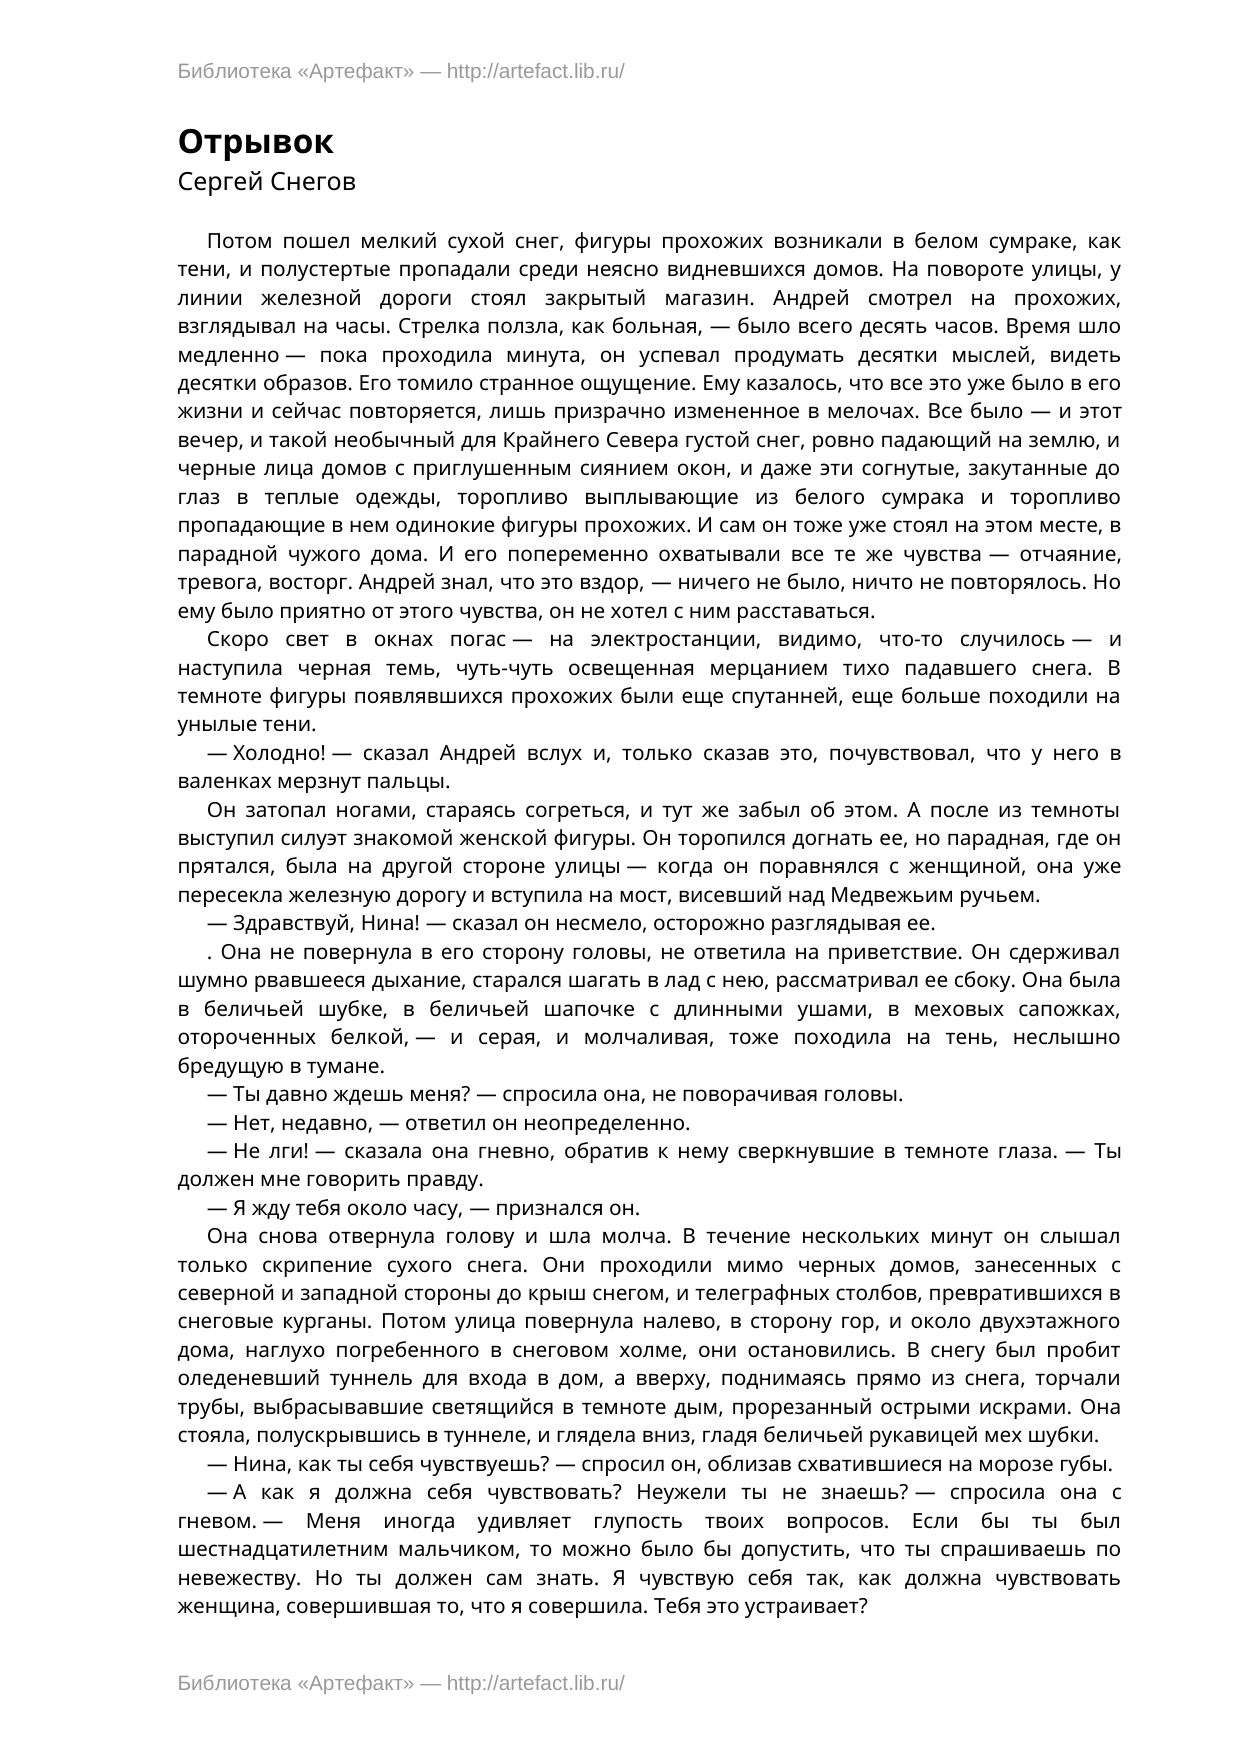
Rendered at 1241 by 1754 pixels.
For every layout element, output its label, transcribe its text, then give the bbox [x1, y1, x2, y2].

text Скоро свет в окнах погас — на электростанции, видимо, что-то случилось — и наступила черная темь, чуть-чуть освещенная мерцанием тихо падавшего снега. В темноте фигуры появлявшихся прохожих были еще спутанней, еще больше походили на унылые тени. [177, 624, 1122, 738]
text — Здравствуй, Нина! — сказал он несмело, осторожно разглядывая ее. [177, 908, 1122, 937]
text — Я жду тебя около часу, — признался он. [177, 1193, 1122, 1221]
text — Нина, как ты себя чувствуешь? — спросил он, облизав схватившиеся на морозе губы. [177, 1449, 1122, 1477]
text — Нет, недавно, — ответил он неопределенно. [177, 1108, 1122, 1136]
text — Ты давно ждешь меня? — спросила она, не поворачивая головы. [177, 1079, 1122, 1108]
text Потом пошел мелкий сухой снег, фигуры прохожих возникали в белом сумраке, как тени, и полустертые пропадали среди неясно видневшихся домов. На повороте улицы, у линии железной дороги стоял закрытый магазин. Андрей смотрел на прохожих, взглядывал на часы. Стрелка ползла, как больная, — было всего десять часов. Время шло медленно — пока проходила минута, он успевал продумать десятки мыслей, видеть десятки образов. Его томило странное ощущение. Ему казалось, что все это уже было в его жизни и сейчас повторяется, лишь призрачно измененное в мелочах. Все было — и этот вечер, и такой необычный для Крайнего Севера густой снег, ровно падающий на землю, и черные лица домов с приглушенным сиянием окон, и даже эти согнутые, закутанные до глаз в теплые одежды, торопливо выплывающие из белого сумрака и торопливо пропадающие в нем одинокие фигуры прохожих. И сам он тоже уже стоял на этом месте, в парадной чужого дома. И его попеременно охватывали все те же чувства — отчаяние, тревога, восторг. Андрей знал, что это вздор, — ничего не было, ничто не повторялось. Но ему было приятно от этого чувства, он не хотел с ним расставаться. [177, 226, 1122, 624]
text — Не лги! — сказала она гневно, обратив к нему сверкнувшие в темноте глаза. — Ты должен мне говорить правду. [177, 1136, 1122, 1193]
subtitle Отрывок [177, 118, 1122, 163]
text — А как я должна себя чувствовать? Неужели ты не знаешь? — спросила она с гневом. — Меня иногда удивляет глупость твоих вопросов. Если бы ты был шестнадцатилетним мальчиком, то можно было бы допустить, что ты спрашиваешь по невежеству. Но ты должен сам знать. Я чувствую себя так, как должна чувствовать женщина, совершившая то, что я совершила. Тебя это устраивает? [177, 1477, 1122, 1619]
text Он затопал ногами, стараясь согреться, и тут же забыл об этом. А после из темноты выступил силуэт знакомой женской фигуры. Он торопился догнать ее, но парадная, где он прятался, была на другой стороне улицы — когда он поравнялся с женщиной, она уже пересекла железную дорогу и вступила на мост, висевший над Медвежьим ручьем. [177, 795, 1122, 908]
text Она снова отвернула голову и шла молча. В течение нескольких минут он слышал только скрипение сухого снега. Они проходили мимо черных домов, занесенных с северной и западной стороны до крыш снегом, и телеграфных столбов, превратившихся в снеговые курганы. Потом улица повернула налево, в сторону гор, и около двухэтажного дома, наглухо погребенного в снеговом холме, они остановились. В снегу был пробит оледеневший туннель для входа в дом, а вверху, поднимаясь прямо из снега, торчали трубы, выбрасывавшие светящийся в темноте дым, прорезанный острыми искрами. Она стояла, полускрывшись в туннеле, и глядела вниз, гладя беличьей рукавицей мех шубки. [177, 1221, 1122, 1449]
text — Холодно! — сказал Андрей вслух и, только сказав это, почувствовал, что у него в валенках мерзнут пальцы. [177, 738, 1122, 795]
subtitle Сергей Снегов [177, 163, 1122, 198]
text . Она не повернула в его сторону головы, не ответила на приветствие. Он сдерживал шумно рвавшееся дыхание, старался шагать в лад с нею, рассматривал ее сбоку. Она была в беличьей шубке, в беличьей шапочке с длинными ушами, в меховых сапожках, отороченных белкой, — и серая, и молчаливая, тоже походила на тень, неслышно бредущую в тумане. [177, 937, 1122, 1079]
